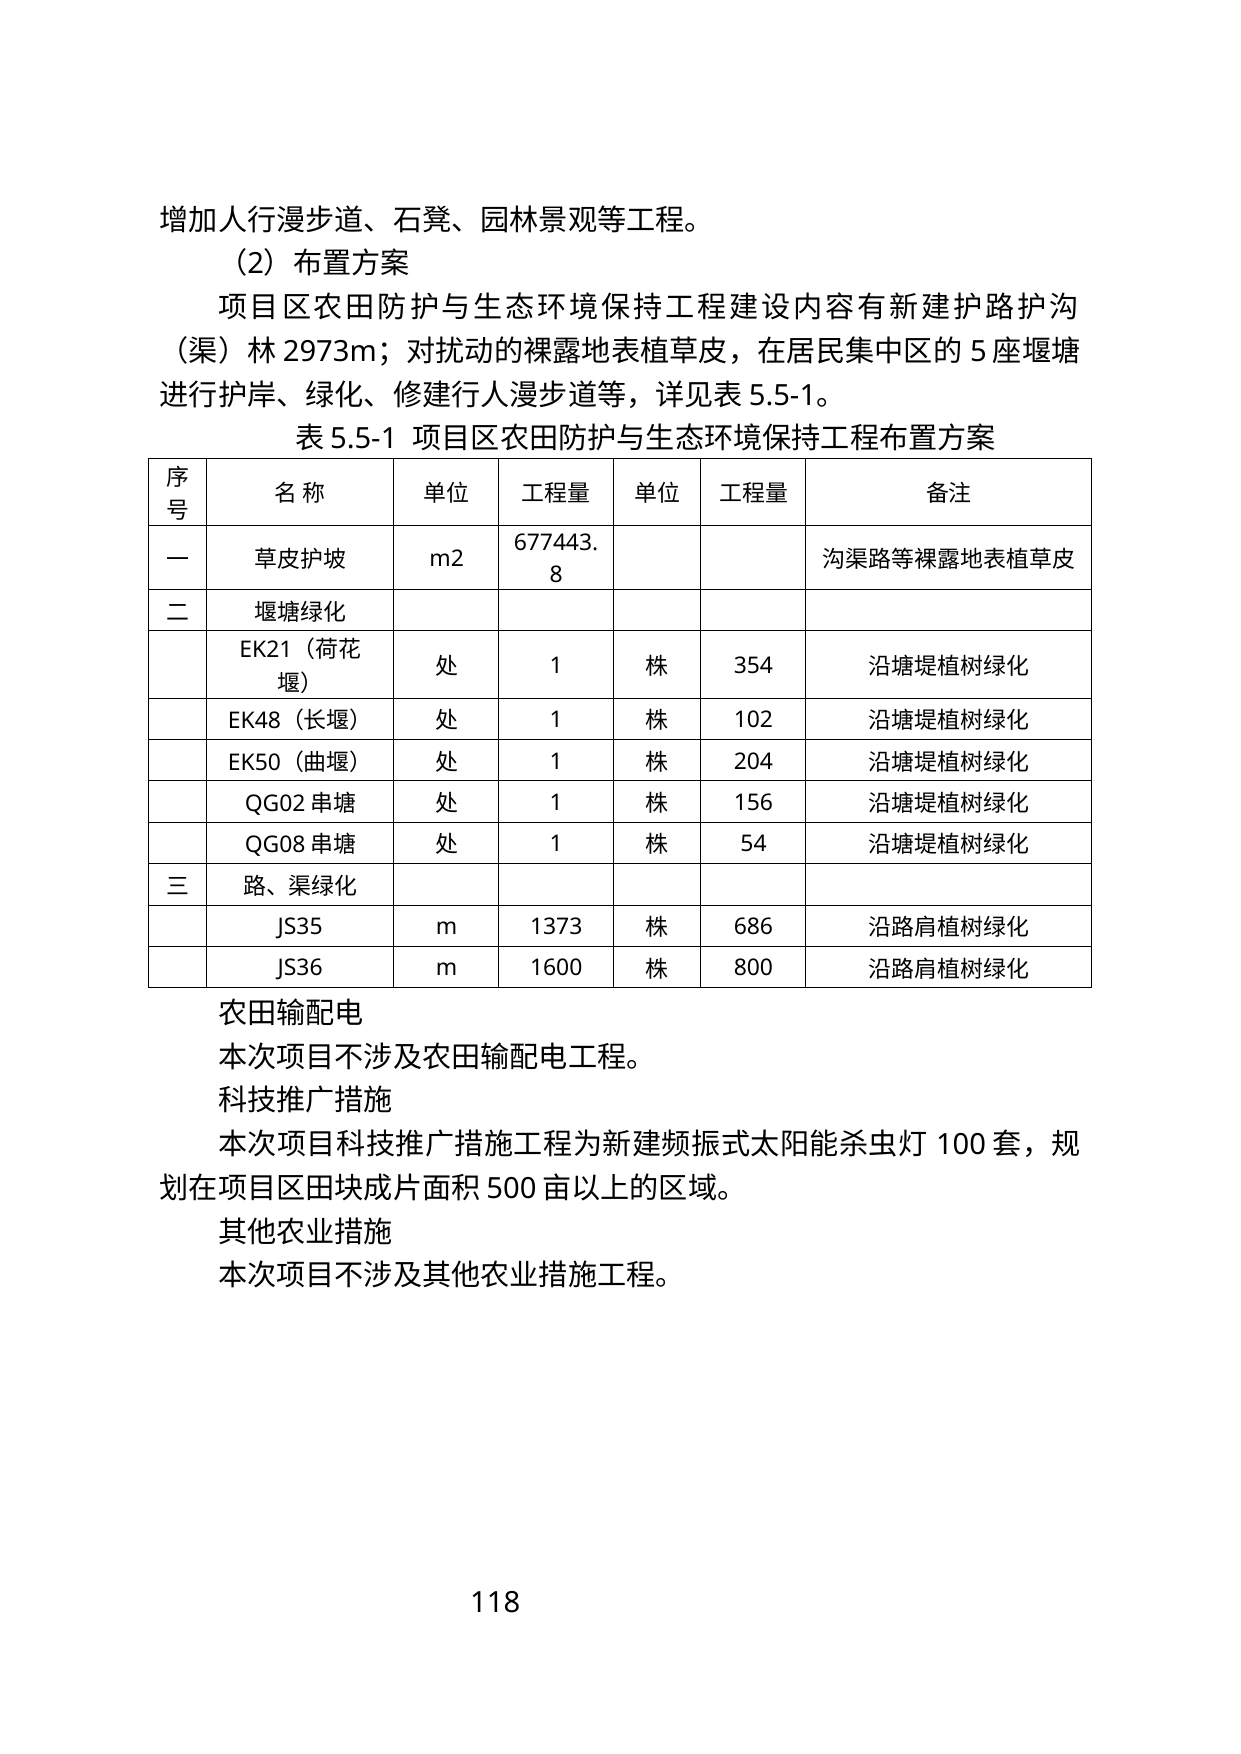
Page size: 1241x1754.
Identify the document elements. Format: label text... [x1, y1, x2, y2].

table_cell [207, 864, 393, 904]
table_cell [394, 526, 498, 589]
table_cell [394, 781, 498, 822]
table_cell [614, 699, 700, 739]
text 本次项目不涉及其他农业措施工程。 [159, 1251, 1081, 1294]
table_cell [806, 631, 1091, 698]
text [159, 195, 1081, 239]
text 表5.5-1 项目区农田防护与生态环境保持工程布置方案 [159, 414, 1081, 458]
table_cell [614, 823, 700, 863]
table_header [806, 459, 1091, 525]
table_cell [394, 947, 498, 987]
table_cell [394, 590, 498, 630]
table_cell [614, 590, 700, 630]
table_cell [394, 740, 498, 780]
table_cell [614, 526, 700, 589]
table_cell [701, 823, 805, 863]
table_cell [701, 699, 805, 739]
text 本次项目不涉及农田输配电工程。 [159, 1032, 1081, 1076]
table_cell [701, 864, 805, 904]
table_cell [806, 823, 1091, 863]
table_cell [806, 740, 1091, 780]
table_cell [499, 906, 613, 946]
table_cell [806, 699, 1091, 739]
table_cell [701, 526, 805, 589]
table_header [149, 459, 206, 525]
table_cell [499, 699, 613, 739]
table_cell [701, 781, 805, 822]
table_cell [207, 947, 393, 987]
text 科技推广措施 [159, 1076, 1081, 1119]
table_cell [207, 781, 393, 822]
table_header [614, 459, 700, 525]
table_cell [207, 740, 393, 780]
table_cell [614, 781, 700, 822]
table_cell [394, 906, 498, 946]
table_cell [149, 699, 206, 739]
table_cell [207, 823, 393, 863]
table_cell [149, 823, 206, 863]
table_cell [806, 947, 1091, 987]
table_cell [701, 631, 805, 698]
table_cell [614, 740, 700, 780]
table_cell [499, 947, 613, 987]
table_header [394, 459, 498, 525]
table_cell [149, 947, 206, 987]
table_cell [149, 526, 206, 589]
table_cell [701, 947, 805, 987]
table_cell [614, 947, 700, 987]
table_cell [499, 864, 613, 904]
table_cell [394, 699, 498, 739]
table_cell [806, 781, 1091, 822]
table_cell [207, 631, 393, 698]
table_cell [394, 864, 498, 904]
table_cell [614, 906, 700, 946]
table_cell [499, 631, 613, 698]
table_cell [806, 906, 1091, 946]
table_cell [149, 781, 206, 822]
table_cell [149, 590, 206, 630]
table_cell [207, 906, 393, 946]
text 项目区农田防护与生态环境保持工程建设内容有新建护路护沟（渠）林2973m；对扰动的裸露地表植草皮，在居民集中区的5座堰塘进行护岸、绿化、修建行人漫步道等，详见表5.5-1。 [159, 283, 1081, 414]
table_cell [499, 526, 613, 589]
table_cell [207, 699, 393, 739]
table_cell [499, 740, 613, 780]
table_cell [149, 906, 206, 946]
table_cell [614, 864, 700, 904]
text 本次项目科技推广措施工程为新建频振式太阳能杀虫灯100套，规划在项目区田块成片面积500亩以上的区域。 [159, 1119, 1081, 1207]
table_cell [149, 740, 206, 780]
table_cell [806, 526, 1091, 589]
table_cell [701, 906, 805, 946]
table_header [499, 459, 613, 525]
text 农田输配电 [159, 988, 1081, 1032]
text 其他农业措施 [159, 1207, 1081, 1251]
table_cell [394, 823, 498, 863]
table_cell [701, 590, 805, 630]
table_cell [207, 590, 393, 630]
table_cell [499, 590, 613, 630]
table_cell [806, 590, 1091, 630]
text （2）布置方案 [159, 239, 1081, 283]
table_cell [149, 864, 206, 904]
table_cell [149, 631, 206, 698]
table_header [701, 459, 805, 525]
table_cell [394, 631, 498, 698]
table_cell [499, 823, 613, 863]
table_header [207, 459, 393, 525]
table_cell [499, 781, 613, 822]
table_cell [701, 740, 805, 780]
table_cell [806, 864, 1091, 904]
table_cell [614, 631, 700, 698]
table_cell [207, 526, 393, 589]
